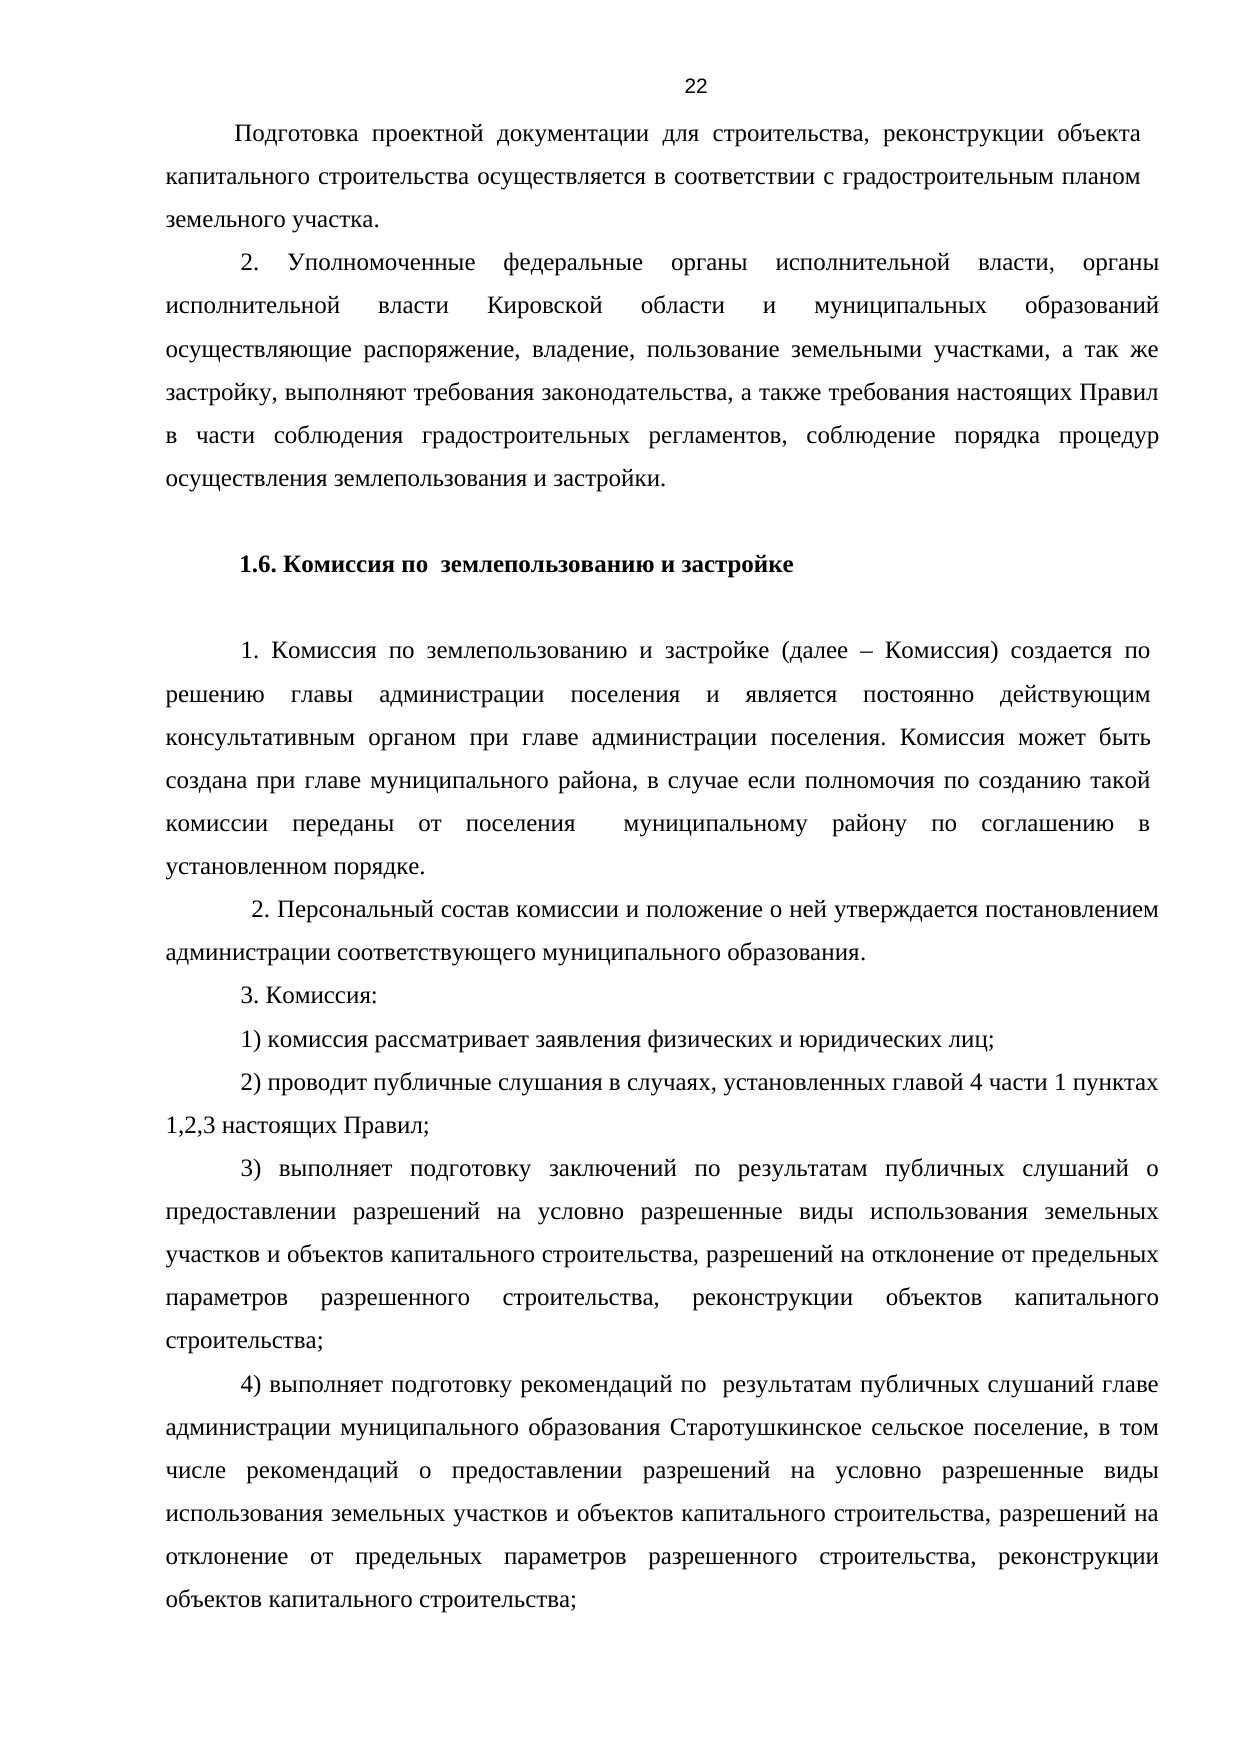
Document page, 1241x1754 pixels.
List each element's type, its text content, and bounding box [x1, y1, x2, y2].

text 2. Уполномоченные федеральные органы исполнительной власти, органы исполнительной власти Кировской области и муниципальных образований осуществляющие распоряжение, владение, пользование земельными участками, а так же застройку, выполняют требования законодательства, а также требования настоящих Правил в части соблюдения градостроительных регламентов, соблюдение порядка процедур осуществления землепользования и застройки. [165, 247, 1160, 492]
subtitle 1.6. Комиссия по землепользованию и застройке [165, 549, 1157, 578]
text 2. Персональный состав комиссии и положение о ней утверждается постановлением администрации соответствующего муниципального образования. [165, 894, 1160, 966]
text 3) выполняет подготовку заключений по результатам публичных слушаний о предоставлении разрешений на условно разрешенные виды использования земельных участков и объектов капитального строительства, разрешений на отклонение от предельных параметров разрешенного строительства, реконструкции объектов капитального строительства; [165, 1153, 1160, 1354]
text 4) выполняет подготовку рекомендаций по результатам публичных слушаний главе администрации муниципального образования Старотушкинское сельское поселение, в том числе рекомендаций о предоставлении разрешений на условно разрешенные виды использования земельных участков и объектов капитального строительства, разрешений на отклонение от предельных параметров разрешенного строительства, реконструкции объектов капитального строительства; [165, 1369, 1160, 1613]
text 1. Комиссия по землепользованию и застройке (далее – Комиссия) создается по решению главы администрации поселения и является постоянно действующим консультативным органом при главе администрации поселения. Комиссия может быть создана при главе муниципального района, в случае если полномочия по созданию такой комиссии переданы от поселения муниципальному району по соглашению в установленном порядке. [165, 636, 1152, 880]
text Подготовка проектной документации для строительства, реконструкции объекта капитального строительства осуществляется в соответствии с градостроительным планом земельного участка. [165, 118, 1141, 233]
text 2) проводит публичные слушания в случаях, установленных главой 4 части 1 пунктах 1,2,3 настоящих Правил; [165, 1067, 1160, 1139]
text 3. Комиссия: [165, 981, 1160, 1009]
text 1) комиссия рассматривает заявления физических и юридических лиц; [165, 1024, 1160, 1052]
